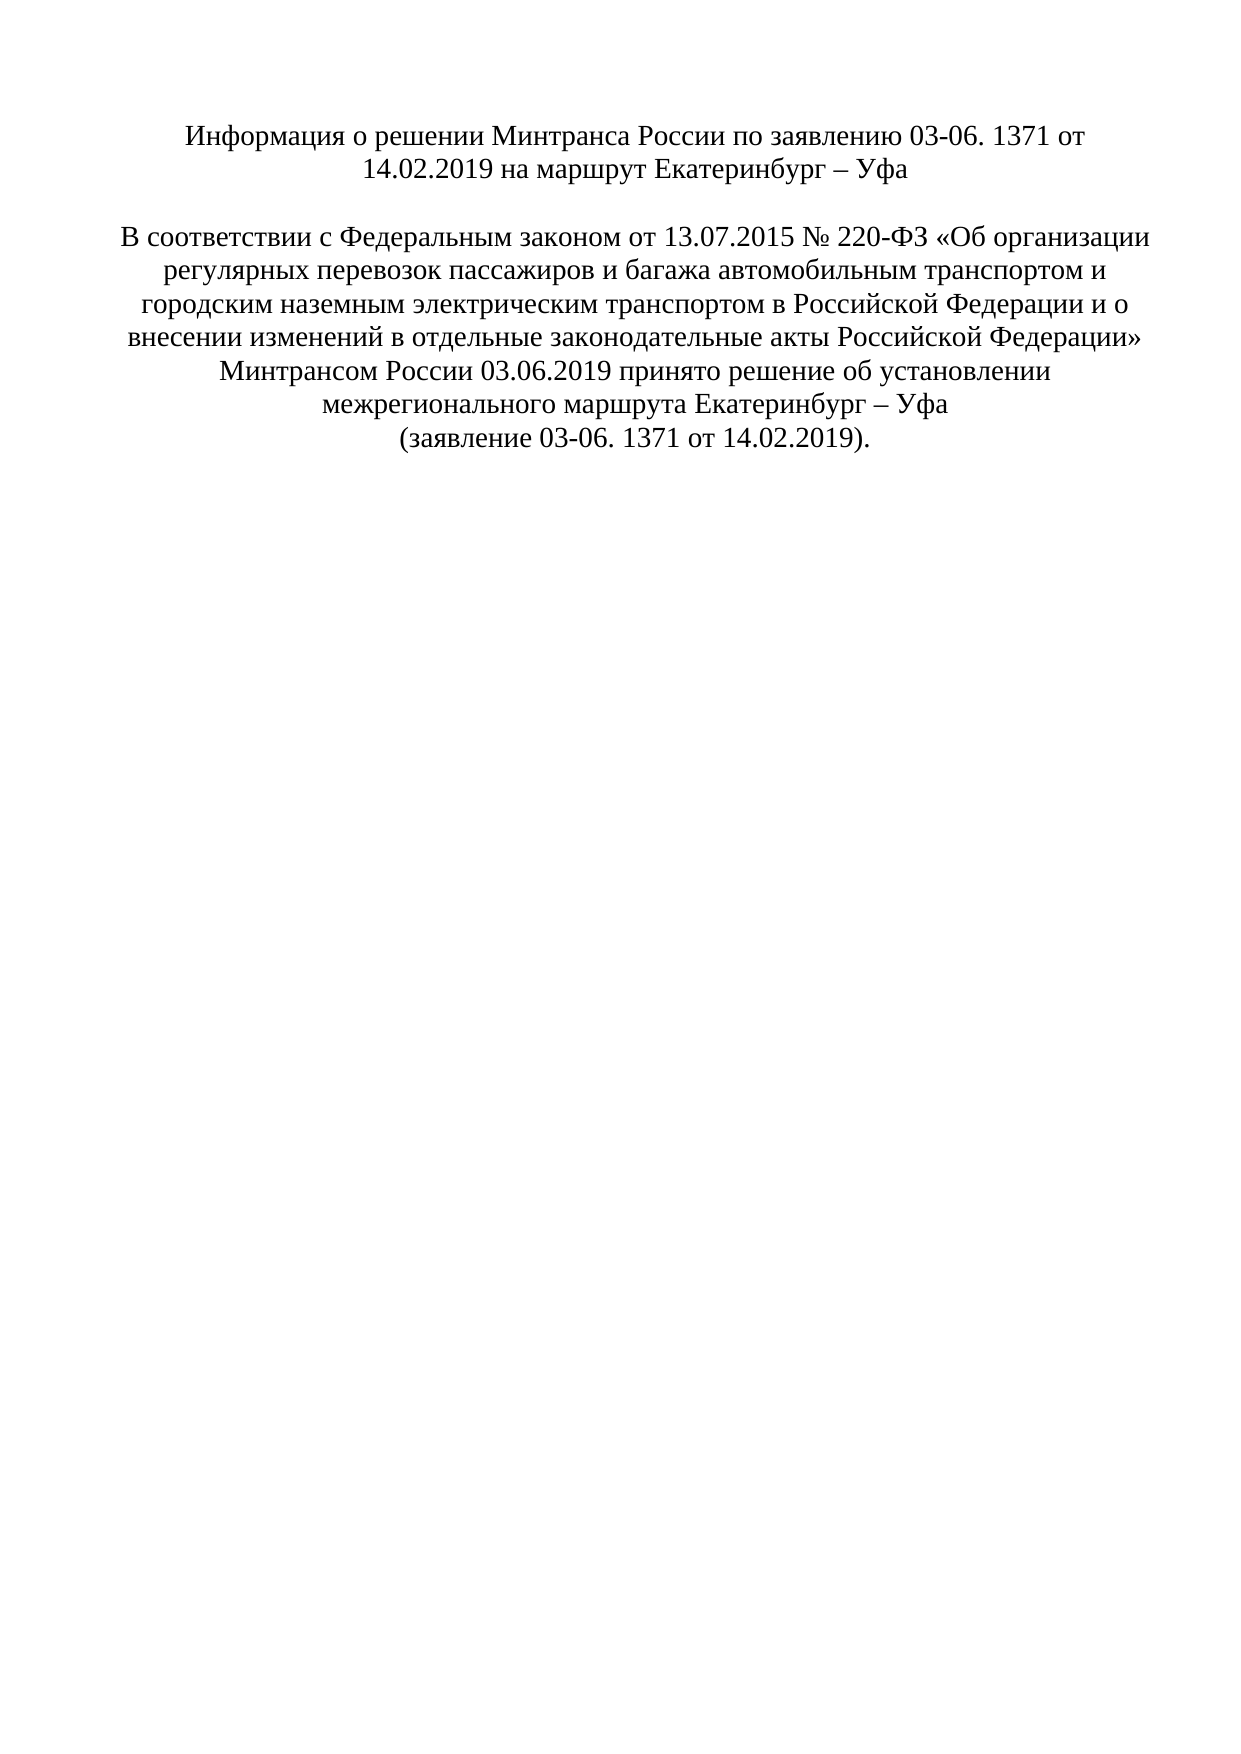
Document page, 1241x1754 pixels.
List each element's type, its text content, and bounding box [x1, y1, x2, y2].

text В соответствии с Федеральным законом от 13.07.2015 № 220-ФЗ «Об организации регулярных перевозок пассажиров и багажа автомобильным транспортом и городским наземным электрическим транспортом в Российской Федерации и о внесении изменений в отдельные законодательные акты Российской Федерации» Минтрансом России 03.06.2019 принято решение об установлении межрегионального маршрута Екатеринбург – Уфа [118, 219, 1152, 420]
text Информация о решении Минтранса России по заявлению 03-06. 1371 от 14.02.2019 на маршрут Екатеринбург – Уфа [118, 118, 1152, 185]
text (заявление 03-06. 1371 от 14.02.2019). [118, 420, 1152, 453]
